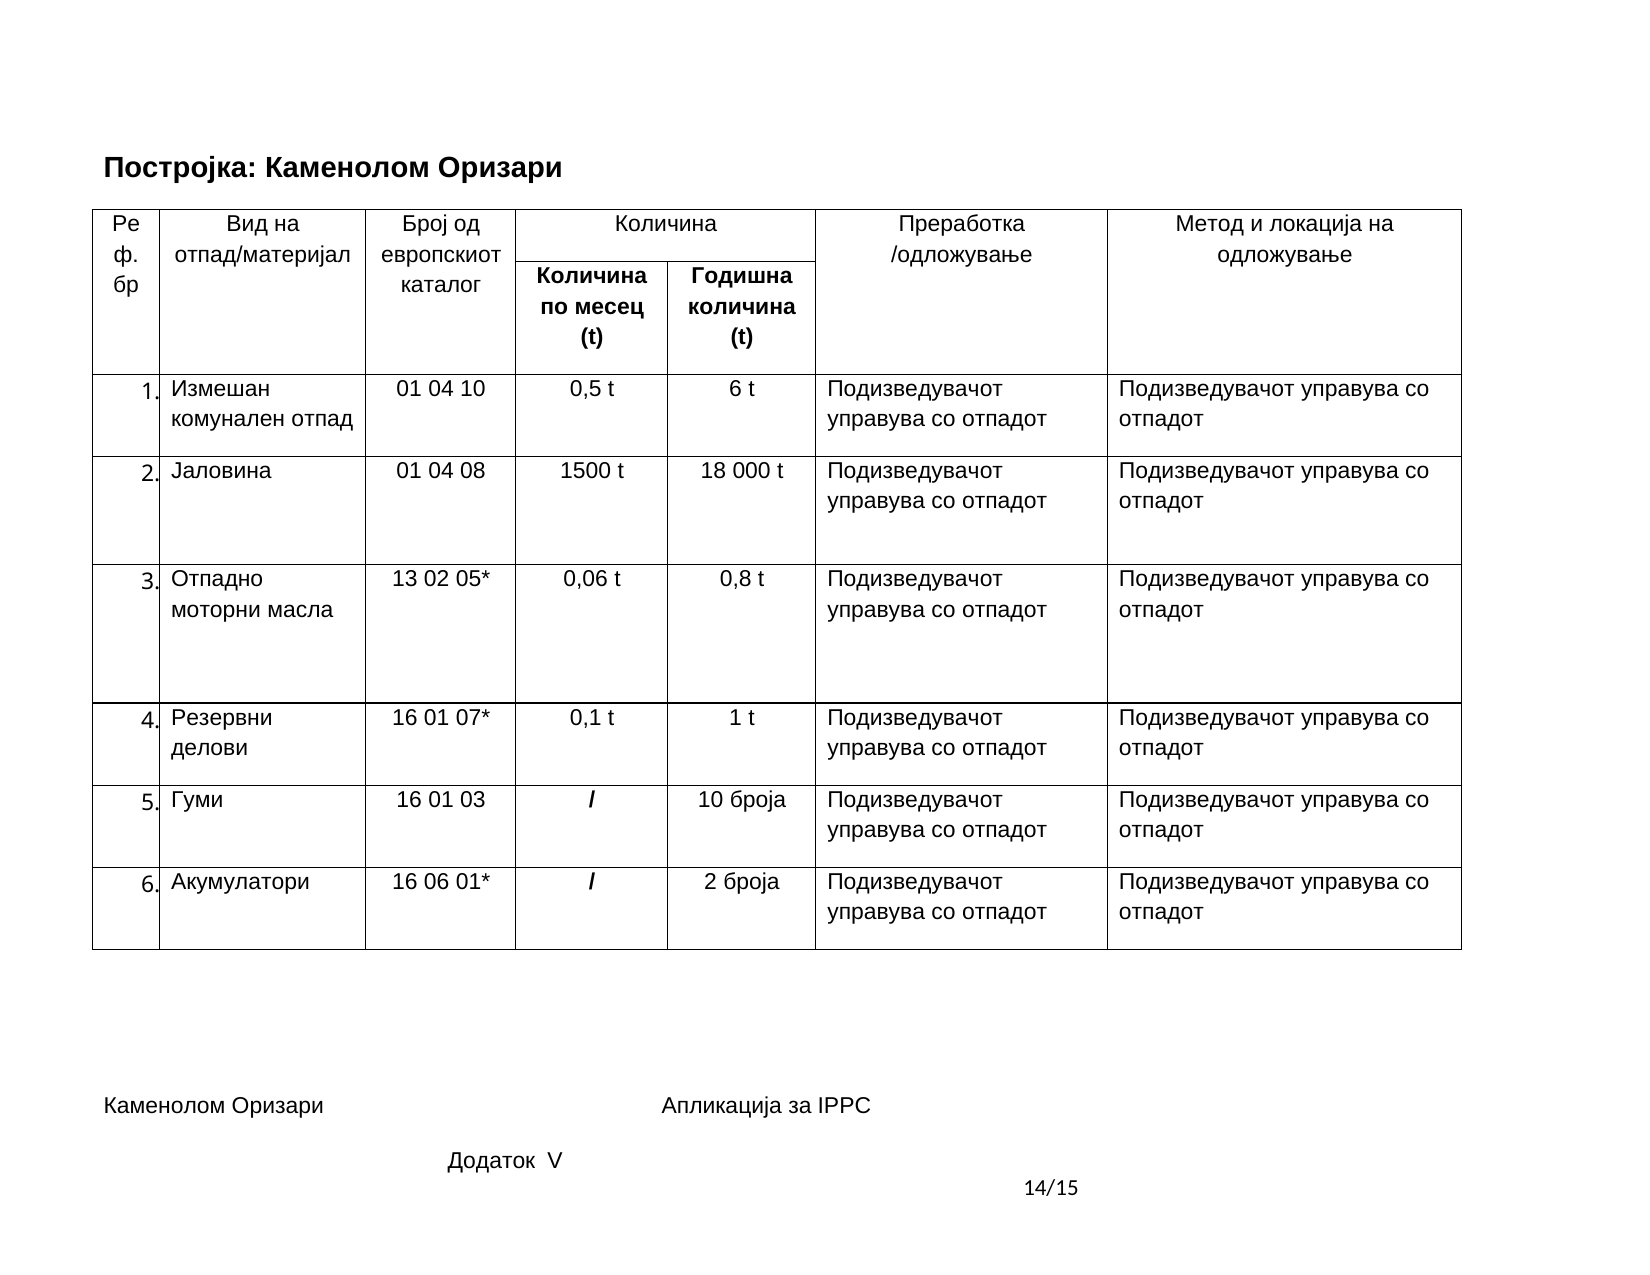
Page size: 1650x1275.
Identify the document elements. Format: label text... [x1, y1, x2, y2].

table_cell 18 000 t [668, 457, 815, 564]
table_cell 0,8 t [668, 565, 815, 702]
table_cell 2 броја [668, 868, 815, 949]
table_cell 01 04 10 [366, 375, 515, 456]
table_cell 16 06 01* [366, 868, 515, 949]
table_cell Подизведувачот управува со отпадот [816, 786, 1107, 867]
table_cell Акумулатори [160, 868, 365, 949]
table_cell 01 04 08 [366, 457, 515, 564]
table_cell 0,1 t [516, 704, 667, 785]
table_cell Подизведувачот управува со отпадот [816, 704, 1107, 785]
table_cell / [516, 868, 667, 949]
table_cell [93, 565, 159, 702]
table_cell 0,5 t [516, 375, 667, 456]
table_cell 10 броја [668, 786, 815, 867]
table_cell Подизведувачот управува со отпадот [1108, 868, 1461, 949]
table_cell Подизведувачот управува со отпадот [1108, 704, 1461, 785]
table_cell Годишна количина (t) [668, 262, 815, 374]
table_cell 1 t [668, 704, 815, 785]
table_cell Подизведувачот управува со отпадот [816, 457, 1107, 564]
table_cell Подизведувачот управува со отпадот [1108, 565, 1461, 702]
table_cell Количина по месец (t) [516, 262, 667, 374]
table_cell 13 02 05* [366, 565, 515, 702]
table_cell Подизведувачот управува со отпадот [1108, 457, 1461, 564]
table_cell [93, 375, 159, 456]
table_cell 16 01 03 [366, 786, 515, 867]
table_cell [93, 786, 159, 867]
table_cell 6 t [668, 375, 815, 456]
table_cell Измешан комунален отпад [160, 375, 365, 456]
table_header Реф. бр [93, 210, 159, 374]
table_cell 1500 t [516, 457, 667, 564]
table_cell Подизведувачот управува со отпадот [816, 868, 1107, 949]
table_cell [93, 704, 159, 785]
table_header Количина [516, 210, 815, 261]
table_cell Јаловина [160, 457, 365, 564]
text Постројка: Каменолом Оризари [103, 150, 1561, 183]
table_header Преработка /одложување [816, 210, 1107, 374]
table_header Број од европскиот каталог [366, 210, 515, 374]
table_cell / [516, 786, 667, 867]
table_header Метод и локација на одложување [1108, 210, 1461, 374]
table_cell Гуми [160, 786, 365, 867]
table_cell Подизведувачот управува со отпадот [816, 565, 1107, 702]
table_cell Подизведувачот управува со отпадот [1108, 786, 1461, 867]
table_cell 0,06 t [516, 565, 667, 702]
table_cell Резервни делови [160, 704, 365, 785]
table_cell [93, 457, 159, 564]
table_cell 16 01 07* [366, 704, 515, 785]
table_header Вид на отпад/материјал [160, 210, 365, 374]
table_cell [93, 868, 159, 949]
table_cell Подизведувачот управува со отпадот [816, 375, 1107, 456]
table_cell Подизведувачот управува со отпадот [1108, 375, 1461, 456]
table_cell Отпадно моторни масла [160, 565, 365, 702]
